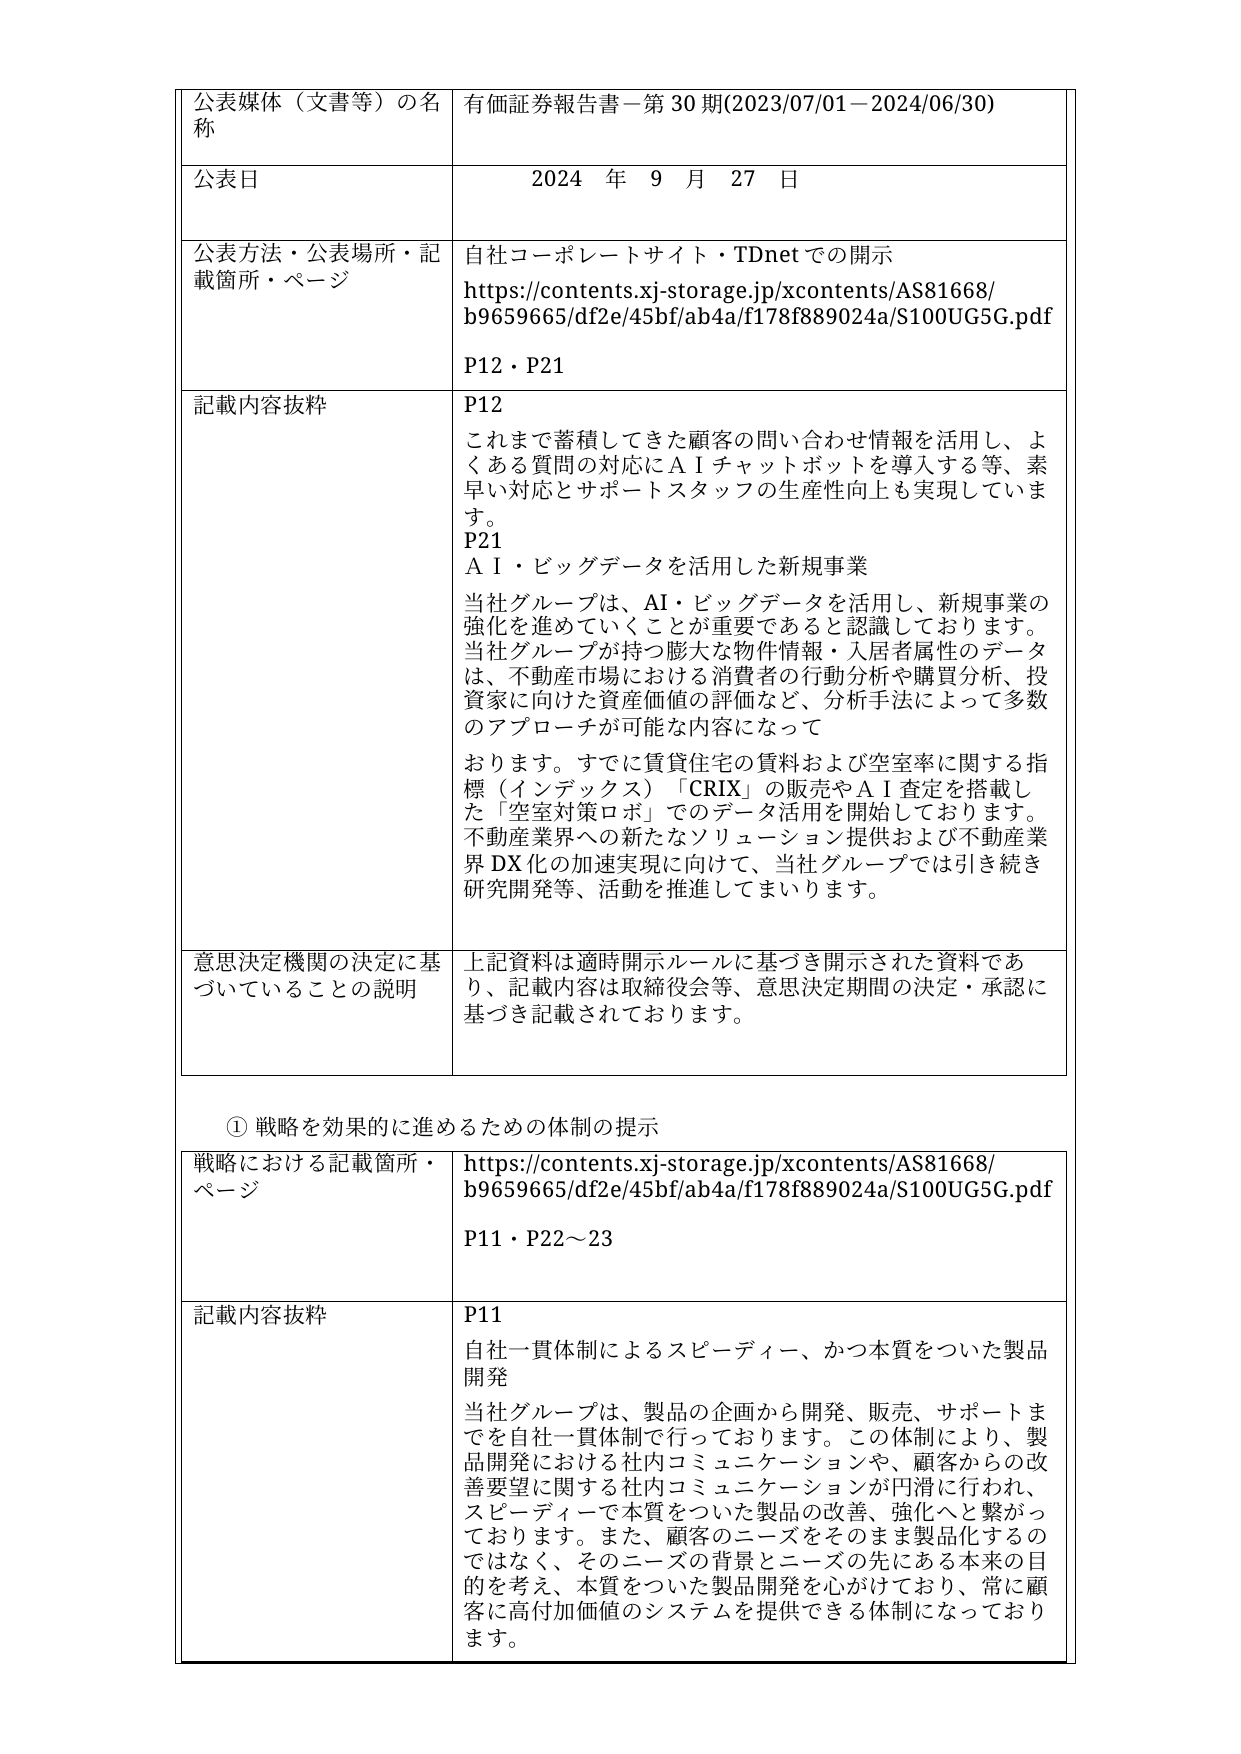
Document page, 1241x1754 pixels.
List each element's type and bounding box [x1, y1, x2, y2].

table_cell [176, 90, 1075, 1662]
